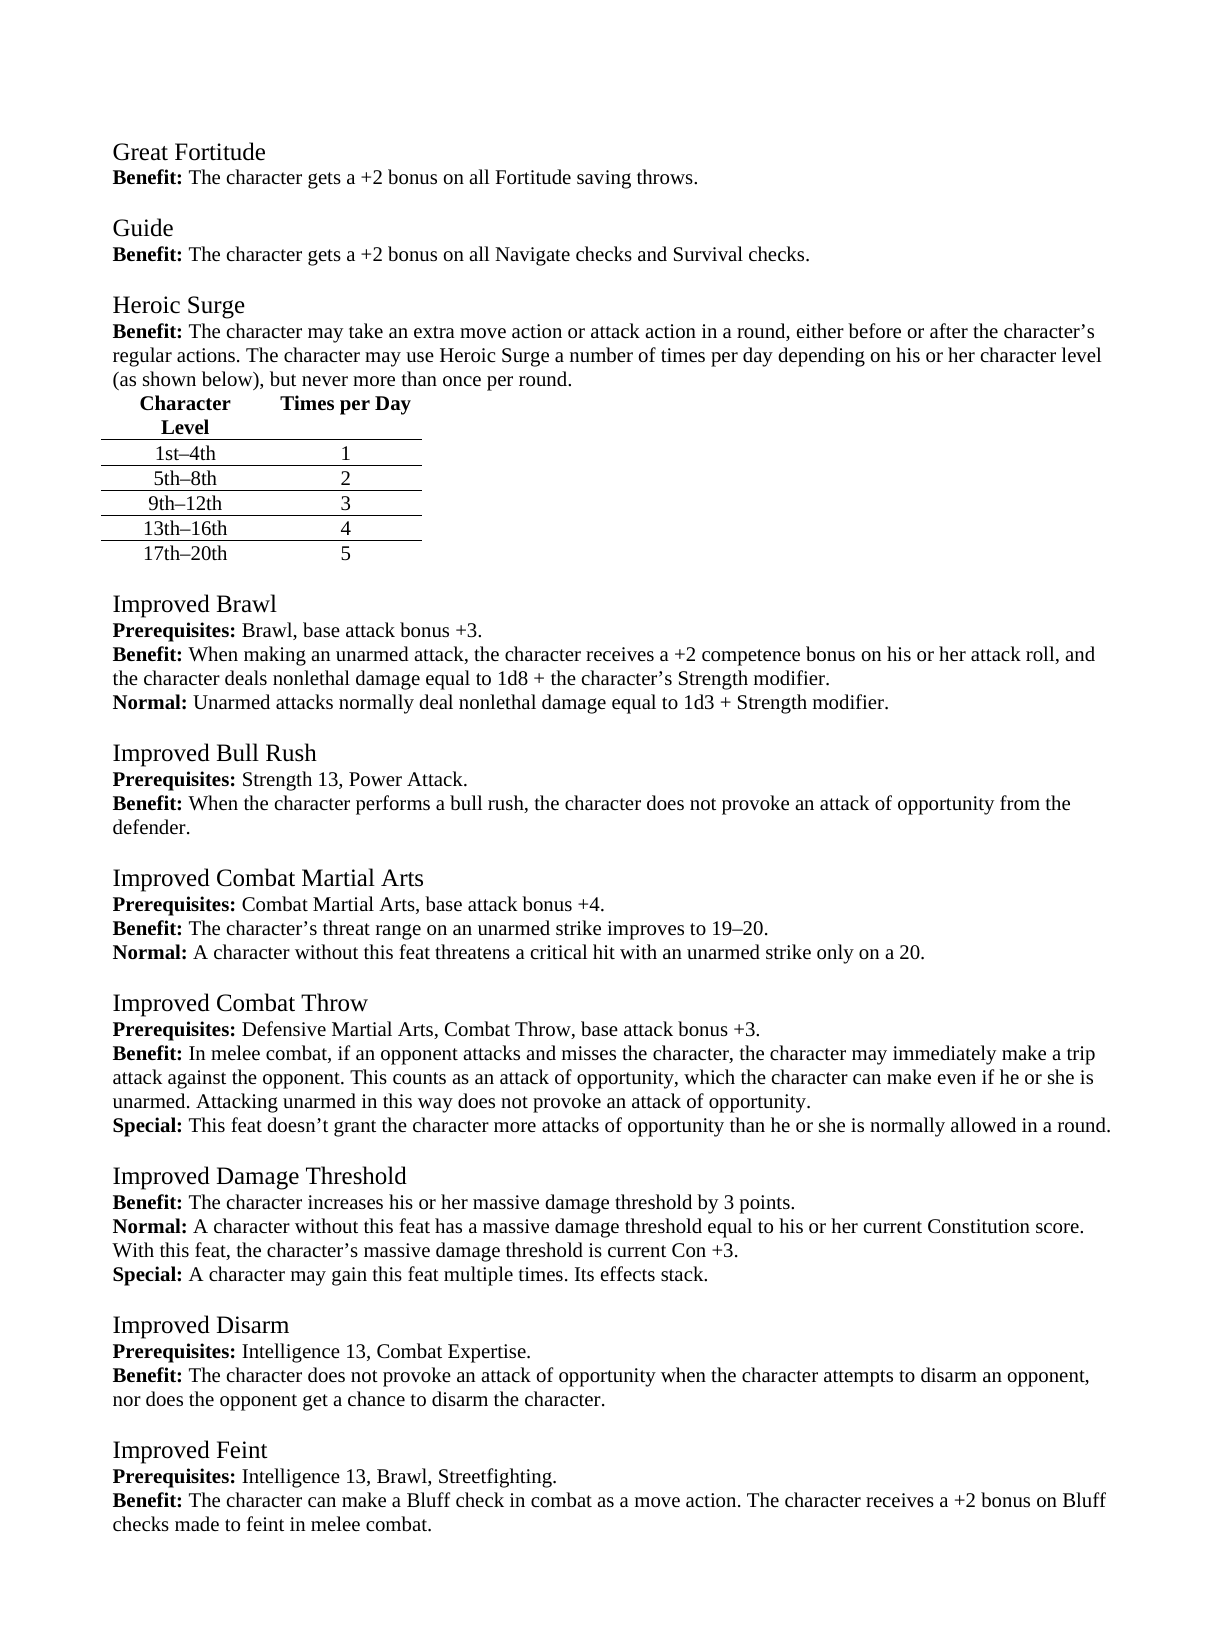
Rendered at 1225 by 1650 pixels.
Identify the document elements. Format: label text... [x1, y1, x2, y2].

subtitle Improved Combat Throw [112, 988, 1112, 1017]
table_cell 13th–16th [101, 516, 269, 540]
table_cell 5th–8th [101, 466, 269, 489]
table_cell 17th–20th [101, 541, 269, 565]
subtitle Improved Feint [112, 1435, 1112, 1464]
subtitle Heroic Surge [112, 290, 1112, 319]
text Benefit: In melee combat, if an opponent attacks and misses the character, the character may immediately make a trip attack against the opponent. This counts as an attack of opportunity, which the character can make even if he or she is unarmed. Attacking unarmed in this way does not provoke an attack of opportunity. [112, 1041, 1112, 1113]
subtitle Improved Brawl [112, 589, 1112, 618]
text Benefit: The character increases his or her massive damage threshold by 3 points. [112, 1190, 1112, 1214]
text Benefit: The character can make a Bluff check in combat as a move action. The character receives a +2 bonus on Bluff checks made to feint in melee combat. [112, 1488, 1112, 1536]
text Normal: Unarmed attacks normally deal nonlethal damage equal to 1d3 + Strength modifier. [112, 690, 1112, 714]
text Benefit: The character may take an extra move action or attack action in a round, either before or after the character’s regular actions. The character may use Heroic Surge a number of times per day depending on his or her character level (as shown below), but never more than once per round. [112, 319, 1112, 391]
subtitle Improved Damage Threshold [112, 1161, 1112, 1190]
text Special: A character may gain this feat multiple times. Its effects stack. [112, 1262, 1112, 1286]
text Prerequisites: Intelligence 13, Brawl, Streetfighting. [112, 1464, 1112, 1488]
subtitle Guide [112, 213, 1112, 242]
table_cell 3 [269, 491, 422, 515]
text Prerequisites: Brawl, base attack bonus +3. [112, 618, 1112, 642]
table_cell 5 [269, 541, 422, 565]
table_header Times per Day [269, 391, 422, 439]
subtitle Improved Bull Rush [112, 738, 1112, 767]
text Prerequisites: Defensive Martial Arts, Combat Throw, base attack bonus +3. [112, 1017, 1112, 1041]
text Prerequisites: Intelligence 13, Combat Expertise. [112, 1339, 1112, 1363]
table_header Character Level [101, 391, 269, 439]
subtitle Improved Combat Martial Arts [112, 863, 1112, 892]
text Benefit: The character gets a +2 bonus on all Navigate checks and Survival checks. [112, 242, 1112, 266]
table_cell 1st–4th [101, 440, 269, 464]
text Benefit: The character’s threat range on an unarmed strike improves to 19–20. [112, 916, 1112, 940]
text Benefit: When the character performs a bull rush, the character does not provoke an attack of opportunity from the defender. [112, 791, 1112, 839]
text Benefit: When making an unarmed attack, the character receives a +2 competence bonus on his or her attack roll, and the character deals nonlethal damage equal to 1d8 + the character’s Strength modifier. [112, 642, 1112, 690]
table_cell 1 [269, 440, 422, 464]
text Prerequisites: Strength 13, Power Attack. [112, 767, 1112, 791]
text Benefit: The character does not provoke an attack of opportunity when the character attempts to disarm an opponent, nor does the opponent get a chance to disarm the character. [112, 1363, 1112, 1411]
text Prerequisites: Combat Martial Arts, base attack bonus +4. [112, 892, 1112, 916]
text Normal: A character without this feat has a massive damage threshold equal to his or her current Constitution score. With this feat, the character’s massive damage threshold is current Con +3. [112, 1214, 1112, 1262]
subtitle Improved Disarm [112, 1310, 1112, 1339]
table_cell 4 [269, 516, 422, 540]
text Normal: A character without this feat threatens a critical hit with an unarmed strike only on a 20. [112, 940, 1112, 964]
text Special: This feat doesn’t grant the character more attacks of opportunity than he or she is normally allowed in a round. [112, 1113, 1112, 1137]
subtitle Great Fortitude [112, 137, 1112, 165]
table_cell 9th–12th [101, 491, 269, 515]
table_cell 2 [269, 466, 422, 489]
text Benefit: The character gets a +2 bonus on all Fortitude saving throws. [112, 165, 1112, 189]
